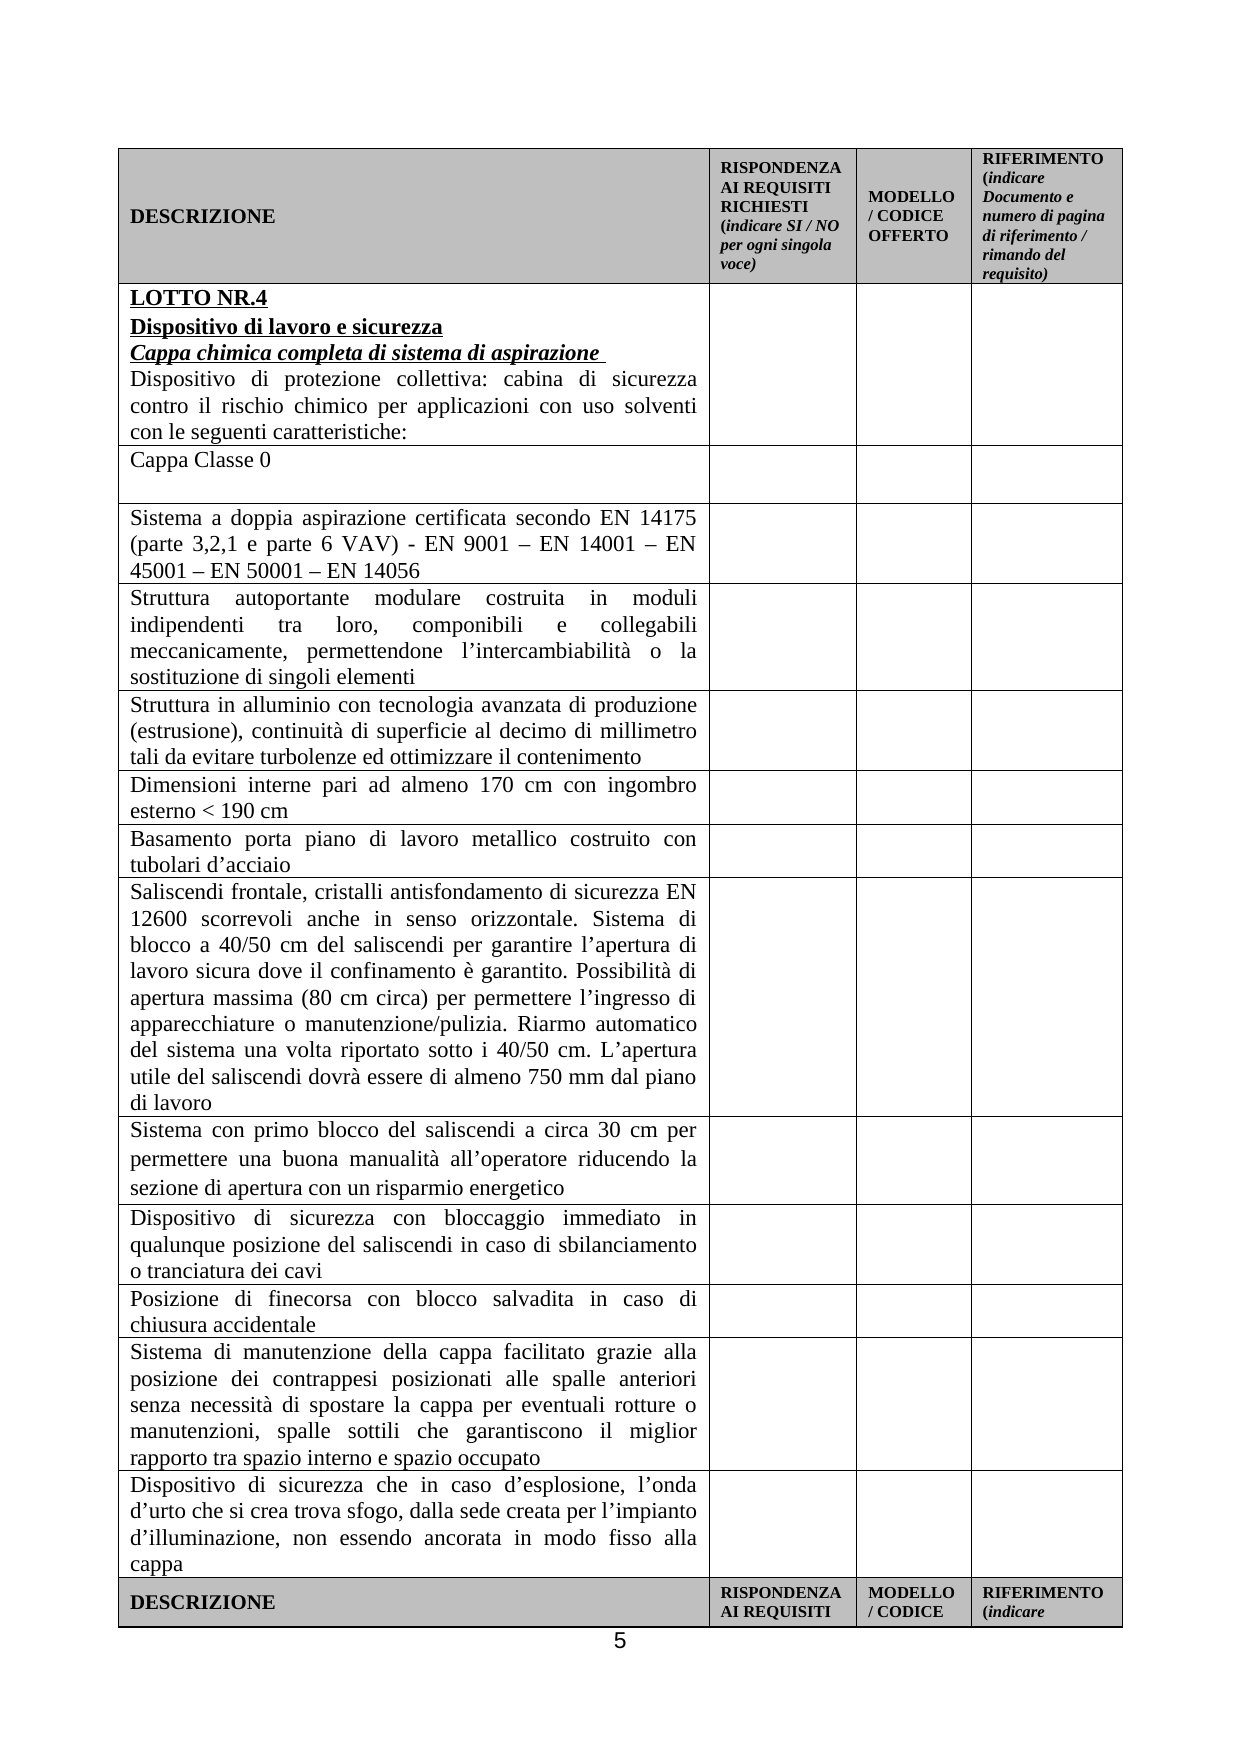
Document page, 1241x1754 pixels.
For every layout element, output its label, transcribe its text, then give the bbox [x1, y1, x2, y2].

table_cell [857, 284, 971, 444]
table_cell [710, 1471, 856, 1577]
table_cell [710, 504, 856, 583]
table_cell [857, 771, 971, 823]
table_cell [857, 584, 971, 690]
table_cell [857, 1117, 971, 1203]
table_cell [857, 1285, 971, 1337]
table_cell [972, 584, 1122, 690]
table_cell [710, 446, 856, 503]
table_cell [710, 771, 856, 823]
table_cell Struttura in alluminio con tecnologia avanzata di produzione (estrusione), continuità di superficie al decimo di millimetro tali da evitare turbolenze ed ottimizzare il contenimento [119, 691, 709, 770]
table_cell [710, 1205, 856, 1283]
table_cell [972, 1471, 1122, 1577]
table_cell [710, 1578, 856, 1626]
table_cell [972, 284, 1122, 444]
table_cell [710, 1338, 856, 1470]
table_cell Struttura autoportante modulare costruita in moduli indipendenti tra loro, componibili e collegabili meccanicamente, permettendone l’intercambiabilità o la sostituzione di singoli elementi [119, 584, 709, 690]
table_cell [972, 691, 1122, 770]
table_header DESCRIZIONE [119, 149, 709, 283]
table_cell Sistema a doppia aspirazione certificata secondo EN 14175 (parte 3,2,1 e parte 6 VAV) - EN 9001 – EN 14001 – EN 45001 – EN 50001 – EN 14056 [119, 504, 709, 583]
table_cell Dispositivo di sicurezza che in caso d’esplosione, l’onda d’urto che si crea trova sfogo, dalla sede creata per l’impianto d’illuminazione, non essendo ancorata in modo fisso alla cappa [119, 1471, 709, 1577]
table_cell [710, 878, 856, 1116]
table_cell [972, 1285, 1122, 1337]
table_cell [972, 504, 1122, 583]
table_cell [710, 691, 856, 770]
table_cell Saliscendi frontale, cristalli antisfondamento di sicurezza EN 12600 scorrevoli anche in senso orizzontale. Sistema di blocco a 40/50 cm del saliscendi per garantire l’apertura di lavoro sicura dove il confinamento è garantito. Possibilità di apertura massima (80 cm circa) per permettere l’ingresso di apparecchiature o manutenzione/pulizia. Riarmo automatico del sistema una volta riportato sotto i 40/50 cm. L’apertura utile del saliscendi dovrà essere di almeno 750 mm dal piano di lavoro [119, 878, 709, 1116]
table_cell [857, 504, 971, 583]
table_cell [857, 1205, 971, 1283]
table_cell [857, 446, 971, 503]
table_cell Cappa Classe 0 [119, 446, 709, 503]
table_header RIFERIMENTO (indicare Documento e numero di pagina di riferimento / rimando del requisito) [972, 149, 1122, 283]
table_cell [710, 584, 856, 690]
table_cell [972, 446, 1122, 503]
table_cell [857, 1338, 971, 1470]
table_header RISPONDENZA AI REQUISITI RICHIESTI (indicare SI / NO per ogni singola voce) [710, 149, 856, 283]
table_cell Dimensioni interne pari ad almeno 170 cm con ingombro esterno < 190 cm [119, 771, 709, 823]
table_cell [710, 284, 856, 444]
table_cell [972, 771, 1122, 823]
table_cell [710, 825, 856, 877]
table_cell Sistema con primo blocco del saliscendi a circa 30 cm per permettere una buona manualità all’operatore riducendo la sezione di apertura con un risparmio energetico [119, 1117, 709, 1203]
table_cell DESCRIZIONE [119, 1578, 709, 1626]
table_cell [710, 1117, 856, 1203]
table_cell [710, 1285, 856, 1337]
table_cell LOTTO NR.4 Dispositivo di lavoro e sicurezza Cappa chimica completa di sistema di aspirazione Dispositivo di protezione collettiva: cabina di sicurezza contro il rischio chimico per applicazioni con uso solventi con le seguenti caratteristiche: [119, 284, 709, 444]
table_cell [972, 1117, 1122, 1203]
table_cell [972, 1338, 1122, 1470]
table_cell [857, 691, 971, 770]
table_cell Dispositivo di sicurezza con bloccaggio immediato in qualunque posizione del saliscendi in caso di sbilanciamento o tranciatura dei cavi [119, 1205, 709, 1283]
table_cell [857, 1578, 971, 1626]
table_cell [857, 878, 971, 1116]
table_cell Sistema di manutenzione della cappa facilitato grazie alla posizione dei contrappesi posizionati alle spalle anteriori senza necessità di spostare la cappa per eventuali rotture o manutenzioni, spalle sottili che garantiscono il miglior rapporto tra spazio interno e spazio occupato [119, 1338, 709, 1470]
table_cell [857, 825, 971, 877]
table_cell [857, 1471, 971, 1577]
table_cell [972, 1578, 1122, 1626]
table_cell Posizione di finecorsa con blocco salvadita in caso di chiusura accidentale [119, 1285, 709, 1337]
table_cell [972, 1205, 1122, 1283]
table_cell [972, 825, 1122, 877]
table_cell Basamento porta piano di lavoro metallico costruito con tubolari d’acciaio [119, 825, 709, 877]
table_header MODELLO / CODICE OFFERTO [857, 149, 971, 283]
table_cell [972, 878, 1122, 1116]
